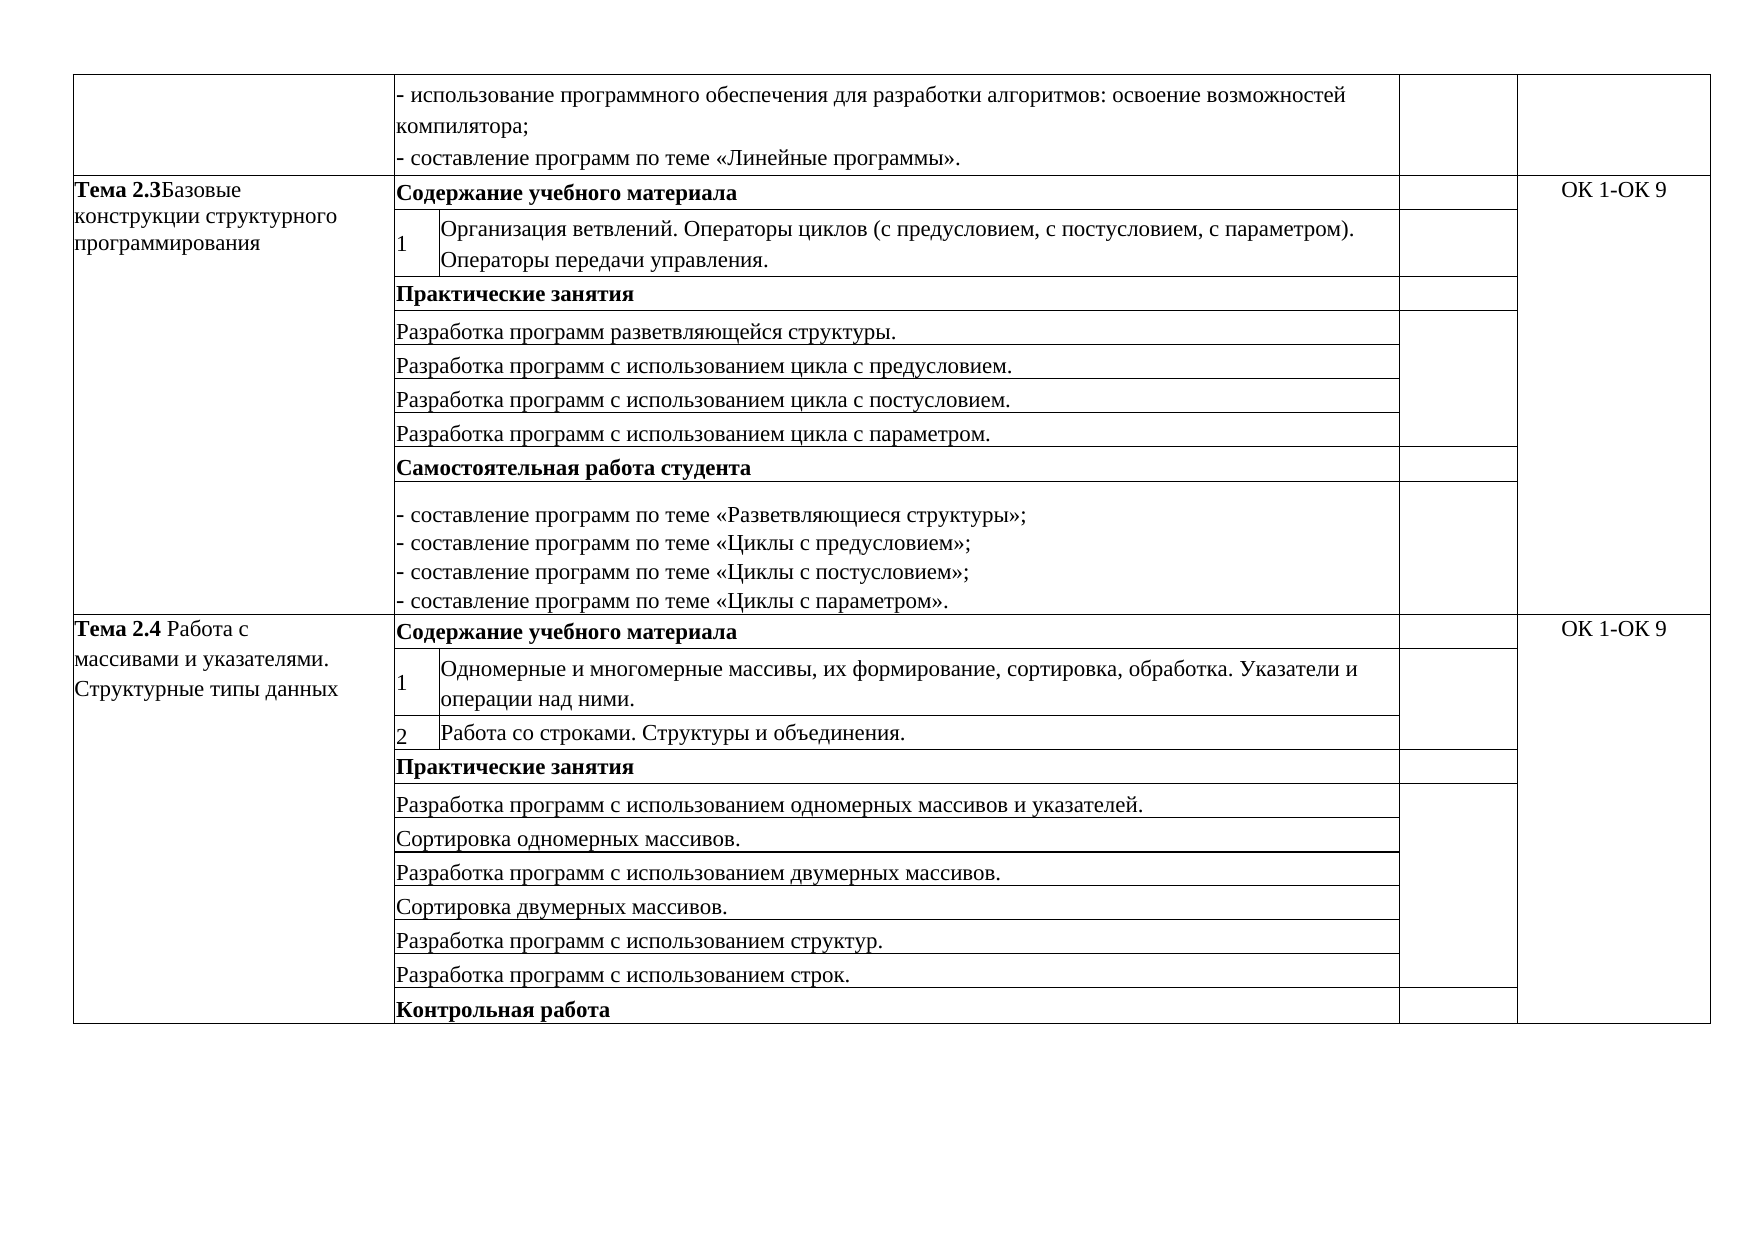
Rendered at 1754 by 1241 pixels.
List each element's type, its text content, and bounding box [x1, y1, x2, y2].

table_cell ОК 1-ОК 9 [1518, 615, 1710, 1023]
table_cell Одномерные и многомерные массивы, их формирование, сортировка, обработка. Указатели и операции над ними. [440, 649, 1399, 715]
table_cell Сортировка одномерных массивов. [395, 818, 1399, 851]
table_cell Организация ветвлений. Операторы циклов (с предусловием, с постусловием, с параметром). Операторы передачи управления. [440, 210, 1399, 276]
table_cell 1 [395, 210, 439, 276]
table_cell Практические занятия [395, 750, 1399, 783]
table_cell 2 [395, 716, 439, 749]
table_cell Разработка программ с использованием цикла с параметром. [395, 413, 1399, 446]
table_cell Тема 2.4 Работа с массивами и указателями. Структурные типы данных [74, 615, 394, 1023]
table_cell Разработка программ с использованием цикла с постусловием. [395, 379, 1399, 412]
table_cell ОК 1-ОК 9 [1518, 176, 1710, 614]
table_cell Разработка программ с использованием одномерных массивов и указателей. [395, 784, 1399, 817]
table_cell Самостоятельная работа студента [395, 447, 1399, 481]
table_cell [1400, 649, 1517, 749]
table_header использование программного обеспечения для разработки алгоритмов: освоение возможностей компилятора; составление программ по теме «Линейные программы». [395, 75, 1399, 175]
table_header [74, 75, 394, 175]
table_cell [1400, 176, 1517, 209]
table_cell [1400, 784, 1517, 987]
table_cell [1400, 447, 1517, 481]
table_cell Тема 2.3Базовые конструкции структурного программирования [74, 176, 394, 614]
table_cell [1400, 210, 1517, 276]
table_cell [1400, 615, 1517, 648]
table_cell Разработка программ с использованием структур. [395, 920, 1399, 953]
table_cell 1 [395, 649, 439, 715]
table_cell Контрольная работа [395, 988, 1399, 1023]
table_cell Разработка программ с использованием цикла с предусловием. [395, 345, 1399, 378]
table_cell Разработка программ с использованием строк. [395, 954, 1399, 987]
table_cell [1400, 482, 1517, 614]
table_header [1400, 75, 1517, 175]
table_cell Практические занятия [395, 277, 1399, 310]
table_cell [1400, 311, 1517, 446]
table_cell Разработка программ с использованием двумерных массивов. [395, 853, 1399, 885]
table_cell Разработка программ разветвляющейся структуры. [395, 311, 1399, 344]
table_cell Содержание учебного материала [395, 615, 1399, 648]
table_cell [1400, 750, 1517, 783]
table_cell [1400, 988, 1517, 1023]
table_cell Сортировка двумерных массивов. [395, 886, 1399, 919]
table_cell Содержание учебного материала [395, 176, 1399, 209]
table_cell [1400, 277, 1517, 310]
table_cell составление программ по теме «Разветвляющиеся структуры»; составление программ по теме «Циклы с предусловием»; составление программ по теме «Циклы с постусловием»; составление программ по теме «Циклы с параметром». [395, 482, 1399, 614]
table_cell Работа со строками. Структуры и объединения. [440, 716, 1399, 749]
table_header [1518, 75, 1710, 175]
